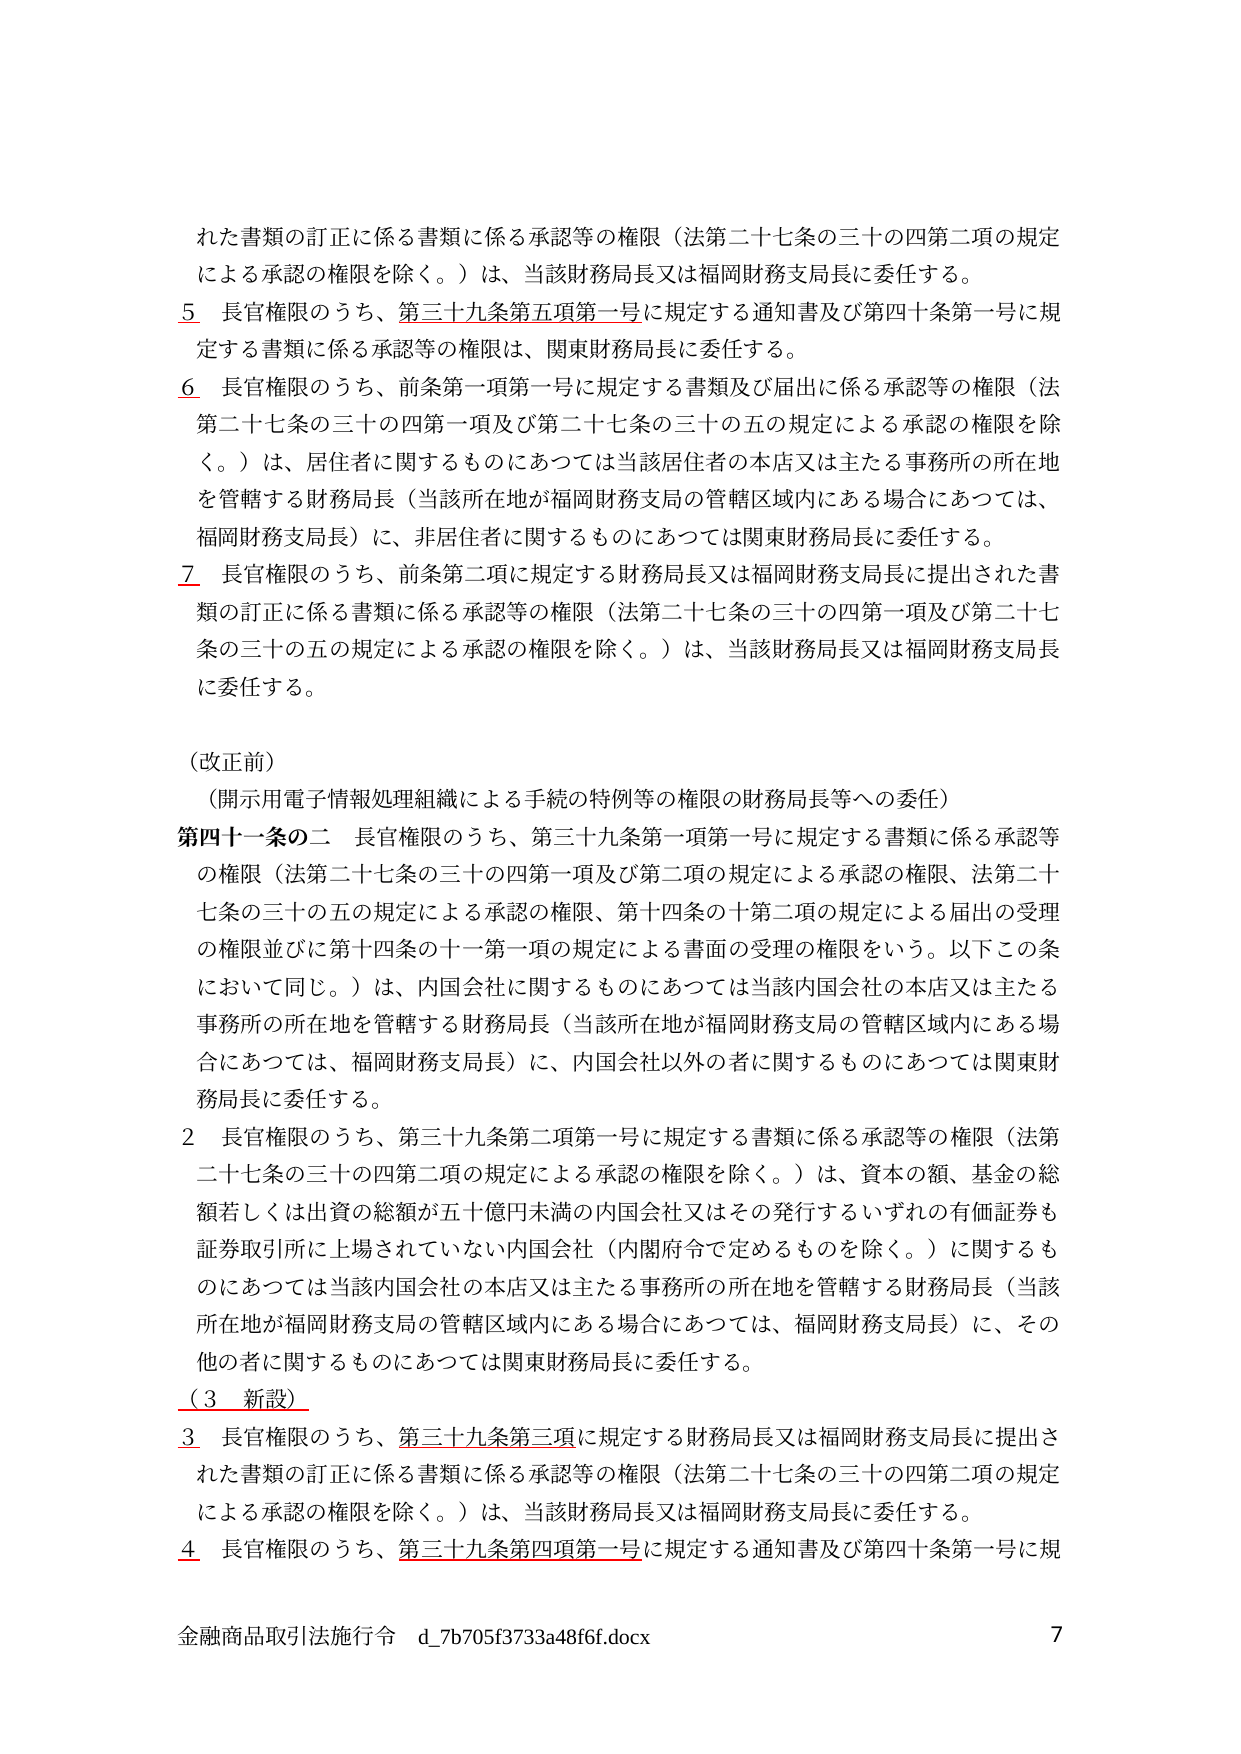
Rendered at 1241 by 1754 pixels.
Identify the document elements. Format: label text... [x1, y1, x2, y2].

text ６ 長官権限のうち、前条第一項第一号に規定する書類及び届出に係る承認等の権限（法第二十七条の三十の四第一項及び第二十七条の三十の五の規定による承認の権限を除く。）は、居住者に関するものにあつては当該居住者の本店又は主たる事務所の所在地を管轄する財務局長（当該所在地が福岡財務支局の管轄区域内にある場合にあつては、福岡財務支局長）に、非居住者に関するものにあつては関東財務局長に委任する。 [177, 367, 1063, 554]
text ３ 長官権限のうち、第三十九条第三項に規定する財務局長又は福岡財務支局長に提出された書類の訂正に係る書類に係る承認等の権限（法第二十七条の三十の四第二項の規定による承認の権限を除く。）は、当該財務局長又は福岡財務支局長に委任する。 [177, 1417, 1063, 1529]
text 第四十一条の二 長官権限のうち、第三十九条第一項第一号に規定する書類に係る承認等の権限（法第二十七条の三十の四第一項及び第二項の規定による承認の権限、法第二十七条の三十の五の規定による承認の権限、第十四条の十第二項の規定による届出の受理の権限並びに第十四条の十一第一項の規定による書面の受理の権限をいう。以下この条において同じ。）は、内国会社に関するものにあつては当該内国会社の本店又は主たる事務所の所在地を管轄する財務局長（当該所在地が福岡財務支局の管轄区域内にある場合にあつては、福岡財務支局長）に、内国会社以外の者に関するものにあつては関東財務局長に委任する。 [177, 817, 1063, 1117]
text （開示用電子情報処理組織による手続の特例等の権限の財務局長等への委任） [196, 779, 1063, 817]
text （３ 新設） [177, 1379, 1063, 1417]
text （改正前） [177, 742, 1063, 779]
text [177, 217, 1063, 292]
text ５ 長官権限のうち、第三十九条第五項第一号に規定する通知書及び第四十条第一号に規定する書類に係る承認等の権限は、関東財務局長に委任する。 [177, 292, 1063, 367]
text ２ 長官権限のうち、第三十九条第二項第一号に規定する書類に係る承認等の権限（法第二十七条の三十の四第二項の規定による承認の権限を除く。）は、資本の額、基金の総額若しくは出資の総額が五十億円未満の内国会社又はその発行するいずれの有価証券も証券取引所に上場されていない内国会社（内閣府令で定めるものを除く。）に関するものにあつては当該内国会社の本店又は主たる事務所の所在地を管轄する財務局長（当該所在地が福岡財務支局の管轄区域内にある場合にあつては、福岡財務支局長）に、その他の者に関するものにあつては関東財務局長に委任する。 [177, 1117, 1063, 1379]
text ７ 長官権限のうち、前条第二項に規定する財務局長又は福岡財務支局長に提出された書類の訂正に係る書類に係る承認等の権限（法第二十七条の三十の四第一項及び第二十七条の三十の五の規定による承認の権限を除く。）は、当該財務局長又は福岡財務支局長に委任する。 [177, 554, 1063, 704]
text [177, 1529, 1063, 1567]
